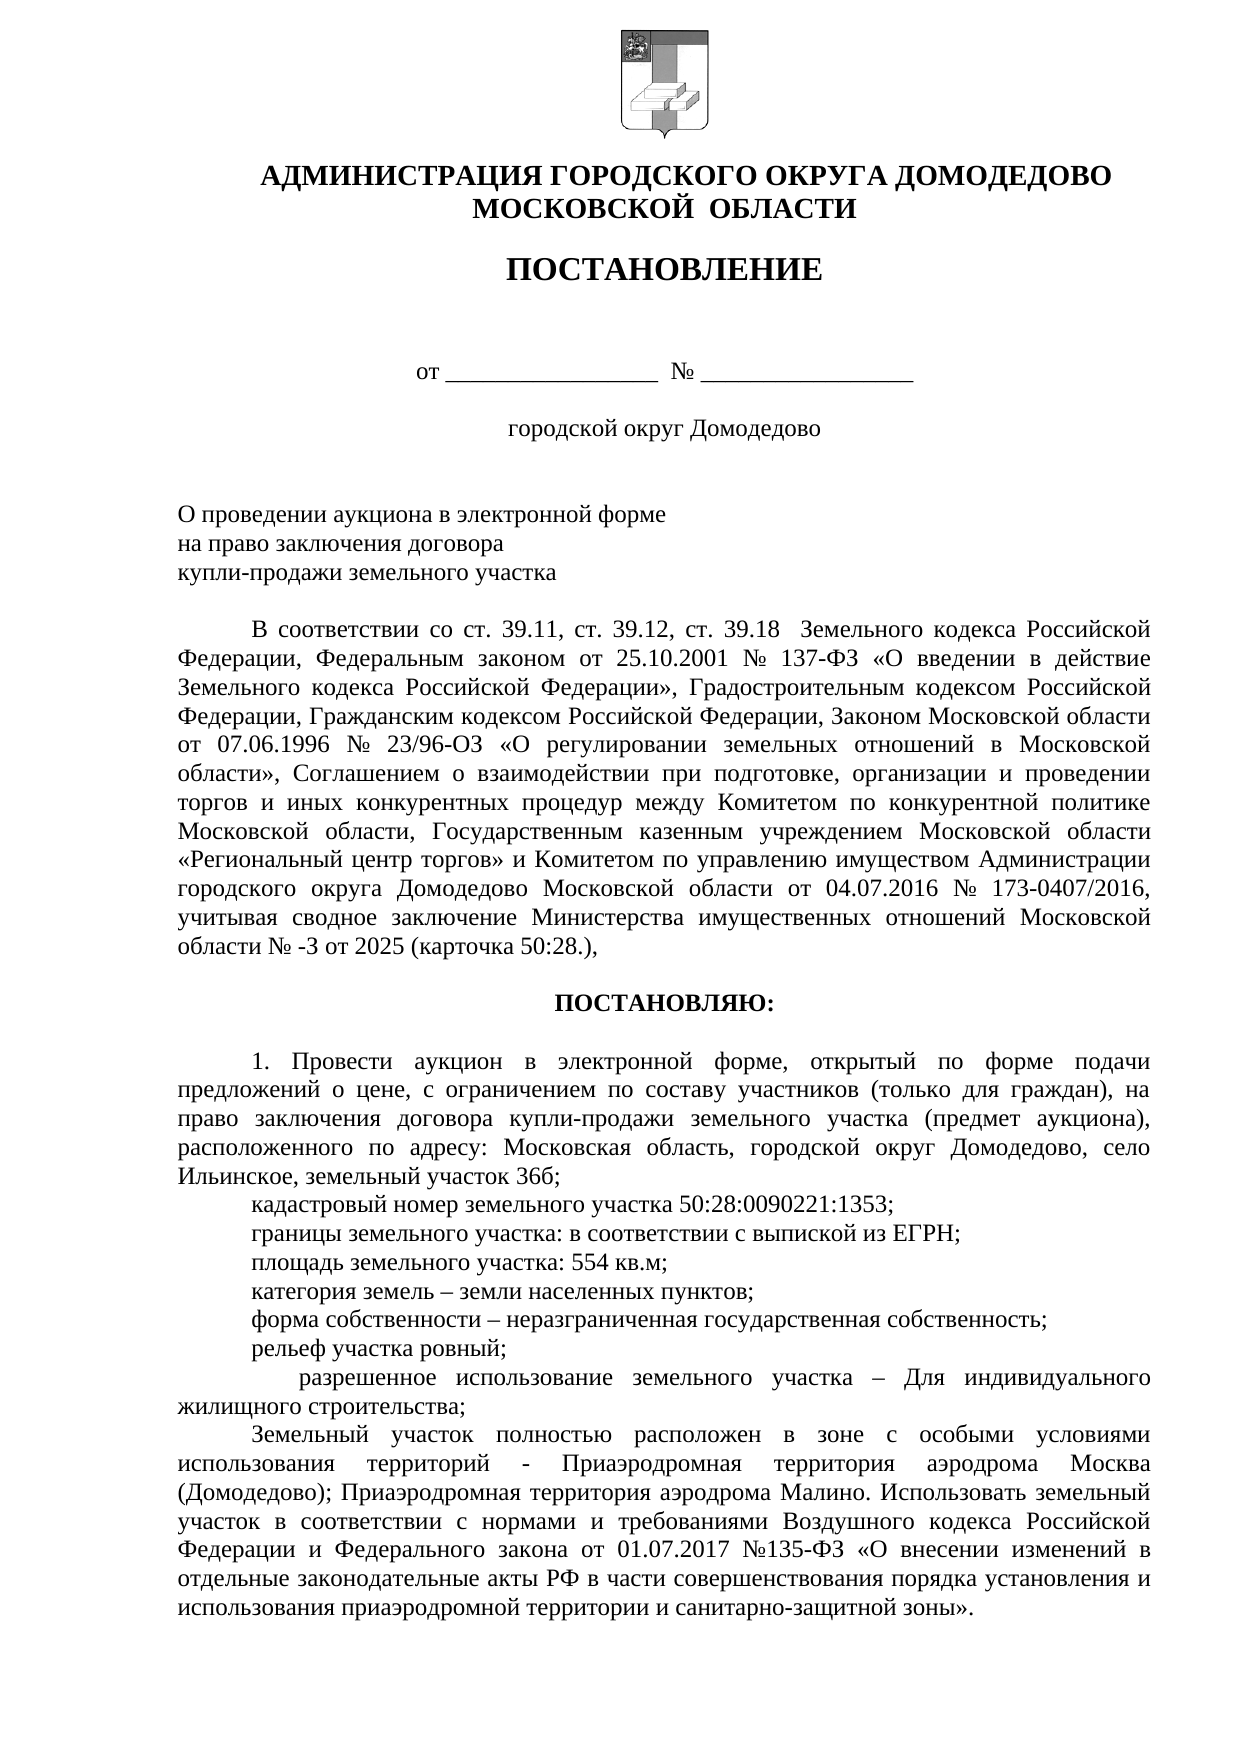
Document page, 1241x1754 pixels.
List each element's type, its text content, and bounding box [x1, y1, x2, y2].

text Земельный участок полностью расположен в зоне с особыми условиями использования территорий - Приаэродромная территория аэродрома Москва (Домодедово); Приаэродромная территория аэродрома Малино. Использовать земельный участок в соответствии с нормами и требованиями Воздушного кодекса Российской Федерации и Федерального закона от 01.07.2017 №135-ФЗ «О внесении изменений в отдельные законодательные акты РФ в части совершенствования порядка установления и использования приаэродромной территории и санитарно-защитной зоны». [177, 1419, 1152, 1621]
text категория земель – земли населенных пунктов; [177, 1276, 1152, 1304]
text О проведении аукциона в электронной форме [177, 499, 1152, 528]
text разрешенное использование земельного участка – Для индивидуального жилищного строительства; [177, 1362, 1152, 1419]
picture [620, 29, 709, 139]
text от _________________ № _________________ [177, 356, 1152, 384]
text рельеф участка ровный; [177, 1333, 1152, 1362]
text ПОСТАНОВЛЯЮ: [177, 988, 1152, 1017]
text городской округ Домодедово [177, 413, 1152, 442]
text В соответствии со ст. 39.11, ст. 39.12, ст. 39.18 Земельного кодекса Российской Федерации, Федеральным законом от 25.10.2001 № 137-ФЗ «О введении в действие Земельного кодекса Российской Федерации», Градостроительным кодексом Российской Федерации, Гражданским кодексом Российской Федерации, Законом Московской области от 07.06.1996 № 23/96-ОЗ «О регулировании земельных отношений в Московской области», Соглашением о взаимодействии при подготовке, организации и проведении торгов и иных конкурентных процедур между Комитетом по конкурентной политике Московской области, Государственным казенным учреждением Московской области «Региональный центр торгов» и Комитетом по управлению имуществом Администрации городского округа Домодедово Московской области от 04.07.2016 № 173-0407/2016, учитывая сводное заключение Министерства имущественных отношений Московской области № -З от 2025 (карточка 50:28.), [177, 614, 1152, 959]
text форма собственности – неразграниченная государственная собственность; [177, 1304, 1152, 1333]
text площадь земельного участка: 554 кв.м; [177, 1247, 1152, 1276]
text границы земельного участка: в соответствии с выпиской из ЕГРН; [177, 1218, 1152, 1247]
text кадастровый номер земельного участка 50:28:0090221:1353; [177, 1189, 1152, 1218]
text МОСКОВСКОЙ ОБЛАСТИ [177, 192, 1152, 225]
text АДМИНИСТРАЦИЯ ГОРОДСКОГО ОКРУГА ДОМОДЕДОВО [177, 158, 1152, 192]
text на право заключения договора [177, 528, 1152, 557]
text ПОСТАНОВЛЕНИЕ [177, 249, 1152, 288]
text купли-продажи земельного участка [177, 557, 1152, 586]
text 1. Провести аукцион в электронной форме, открытый по форме подачи предложений о цене, с ограничением по составу участников (только для граждан), на право заключения договора купли-продажи земельного участка (предмет аукциона), расположенного по адресу: Московская область, городской округ Домодедово, село Ильинское, земельный участок 36б; [177, 1046, 1152, 1189]
